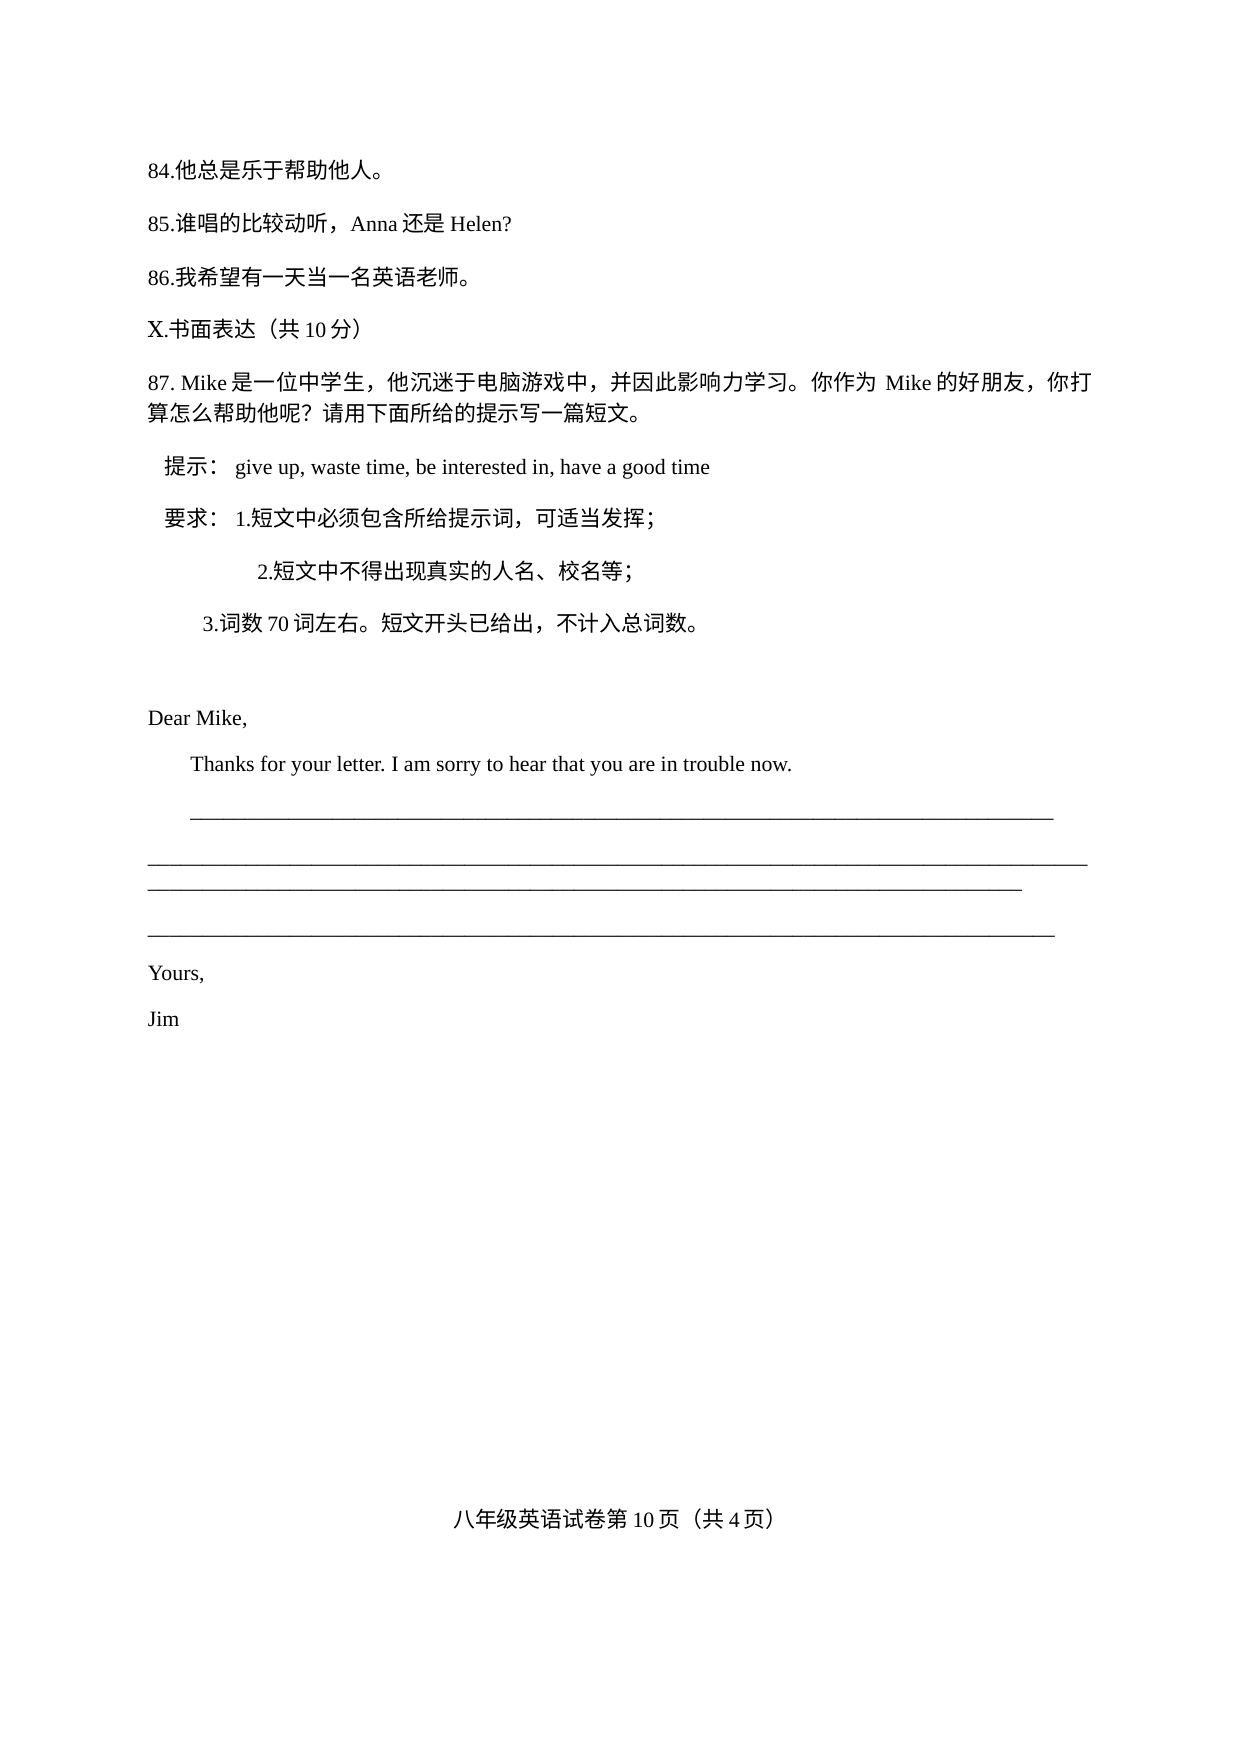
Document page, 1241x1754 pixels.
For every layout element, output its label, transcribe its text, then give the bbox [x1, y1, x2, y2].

text Dear Mike, [148, 705, 1092, 730]
text Thanks for your letter. I am sorry to hear that you are in trouble now. [148, 751, 1092, 776]
text ___________________________________________________________________________________ [148, 914, 1092, 939]
text Ⅹ.书面表达（共10分） [148, 312, 1092, 344]
list 2.短文中不得出现真实的人名、校名等； [148, 554, 1092, 585]
text 86.我希望有一天当一名英语老师。 [148, 259, 1092, 291]
text Jim [148, 1006, 1092, 1031]
list Mike是一位中学生，他沉迷于电脑游戏中，并因此影响力学习。你作为Mike的好朋友，你打算怎么帮助他呢？请用下面所给的提示写一篇短文。 [148, 364, 1092, 428]
text Yours, [148, 960, 1092, 985]
list 3.词数70词左右。短文开头已给出，不计入总词数。 [148, 606, 1092, 638]
text ______________________________________________________________________________________________________________________________________________________________________ [148, 843, 1092, 893]
text 85.谁唱的比较动听，Anna还是Helen? [148, 206, 1092, 239]
list 提示： give up, waste time, be interested in, have a good time [148, 449, 1092, 480]
text _______________________________________________________________________________ [148, 797, 1092, 822]
text 84.他总是乐于帮助他人。 [148, 152, 1092, 185]
list 要求： 1.短文中必须包含所给提示词，可适当发挥； [148, 501, 1092, 533]
